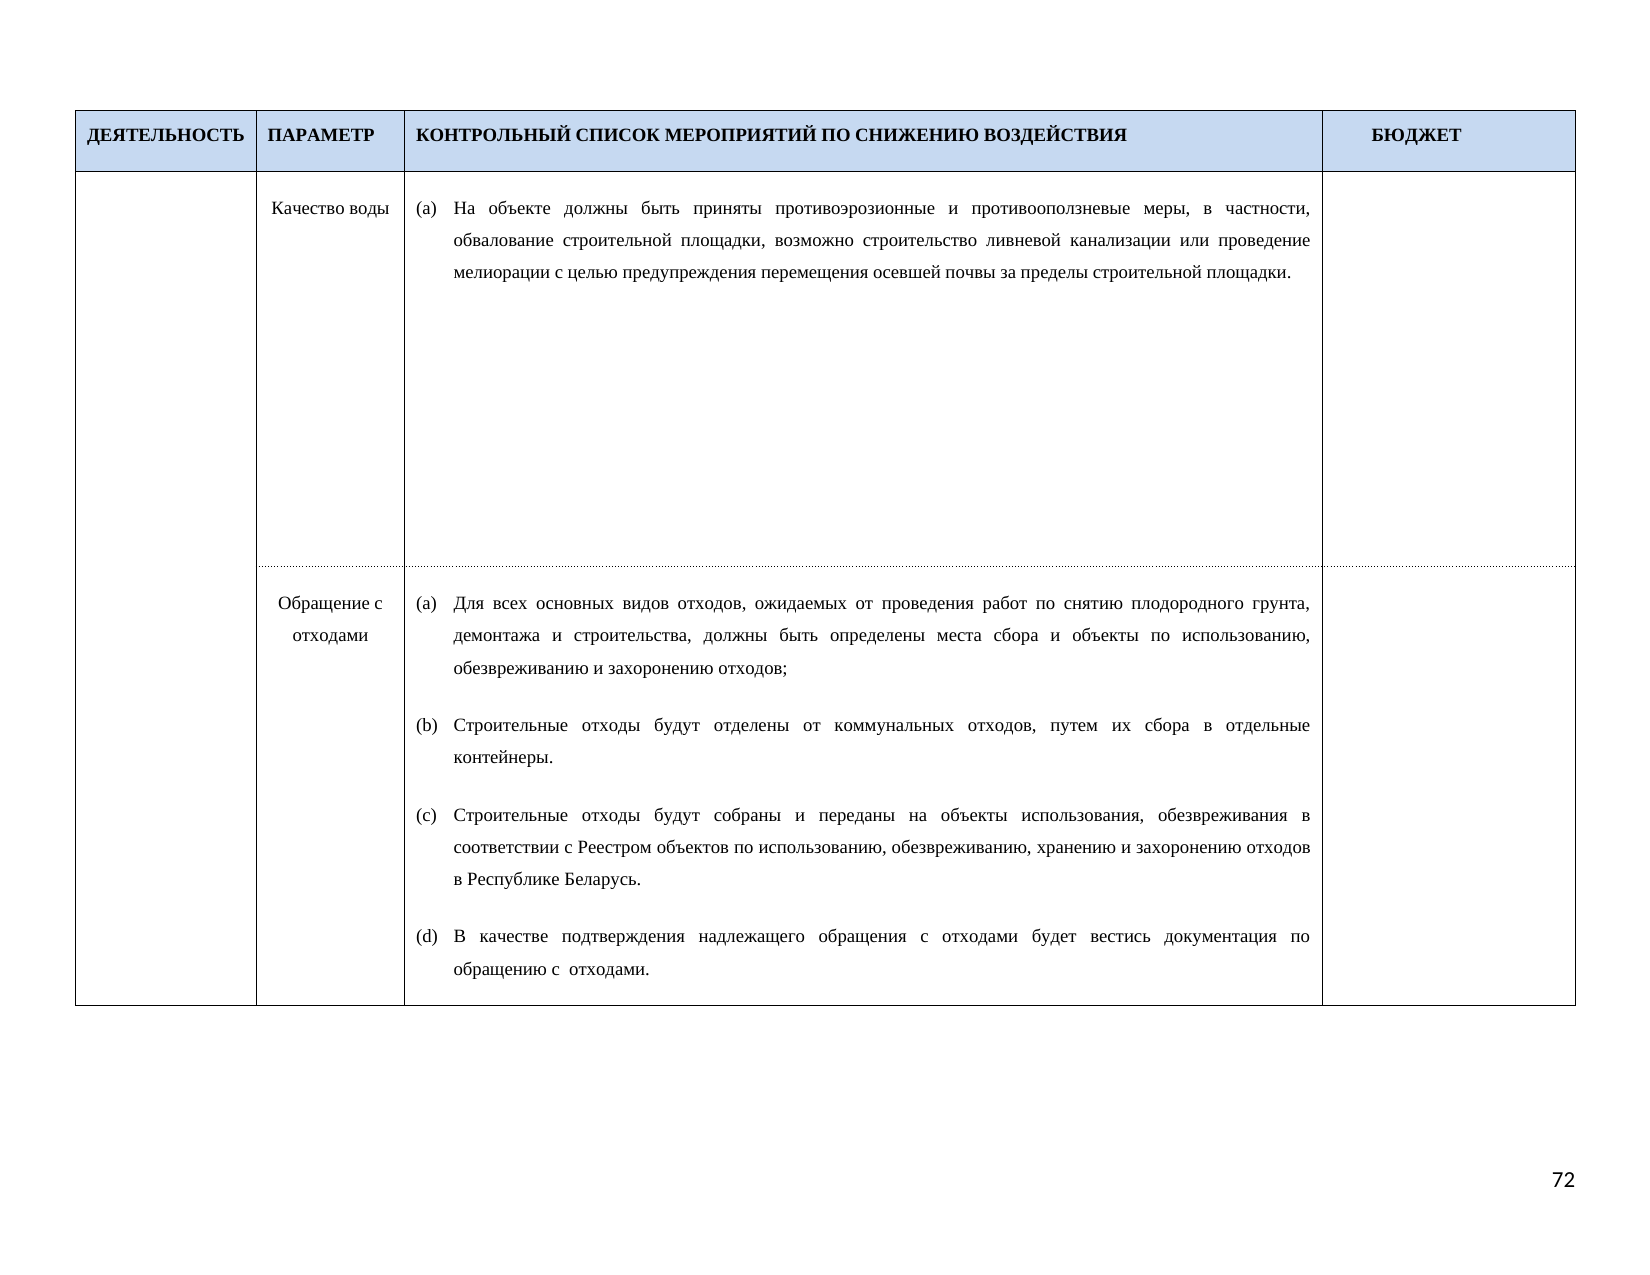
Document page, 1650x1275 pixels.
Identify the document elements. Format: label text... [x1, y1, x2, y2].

table_header КОНТРОЛЬНЫЙ СПИСОК МЕРОПРИЯТИЙ ПО СНИЖЕНИЮ ВОЗДЕЙСТВИЯ [405, 111, 1322, 171]
table_cell [1323, 172, 1575, 566]
table_header ПАРАМЕТР [257, 111, 404, 171]
table_cell Для всех основных видов отходов, ожидаемых от проведения работ по снятию плодородного грунта, демонтажа и строительства, должны быть определены места сбора и объекты по использованию, обезвреживанию и захоронению отходов; Строительные отходы будут отделены от коммунальных отходов, путем их сбора в отдельные контейнеры. Строительные отходы будут собраны и переданы на объекты использования, обезвреживания в соответствии с Реестром объектов по использованию, обезвреживанию, хранению и захоронению отходов в Республике Беларусь. В качестве подтверждения надлежащего обращения с отходами будет вестись документация по обращению с отходами. [405, 566, 1322, 1005]
table_cell На объекте должны быть приняты противоэрозионные и противооползневые меры, в частности, обвалование строительной площадки, возможно строительство ливневой канализации или проведение мелиорации с целью предупреждения перемещения осевшей почвы за пределы строительной площадки. [405, 172, 1322, 566]
table_header БЮДЖЕТ [1323, 111, 1575, 171]
table_header ДЕЯТЕЛЬНОСТЬ [76, 111, 256, 171]
table_cell Качество воды [257, 172, 404, 566]
table_cell Обращение с отходами [257, 566, 404, 1005]
table_cell [1323, 566, 1575, 1005]
